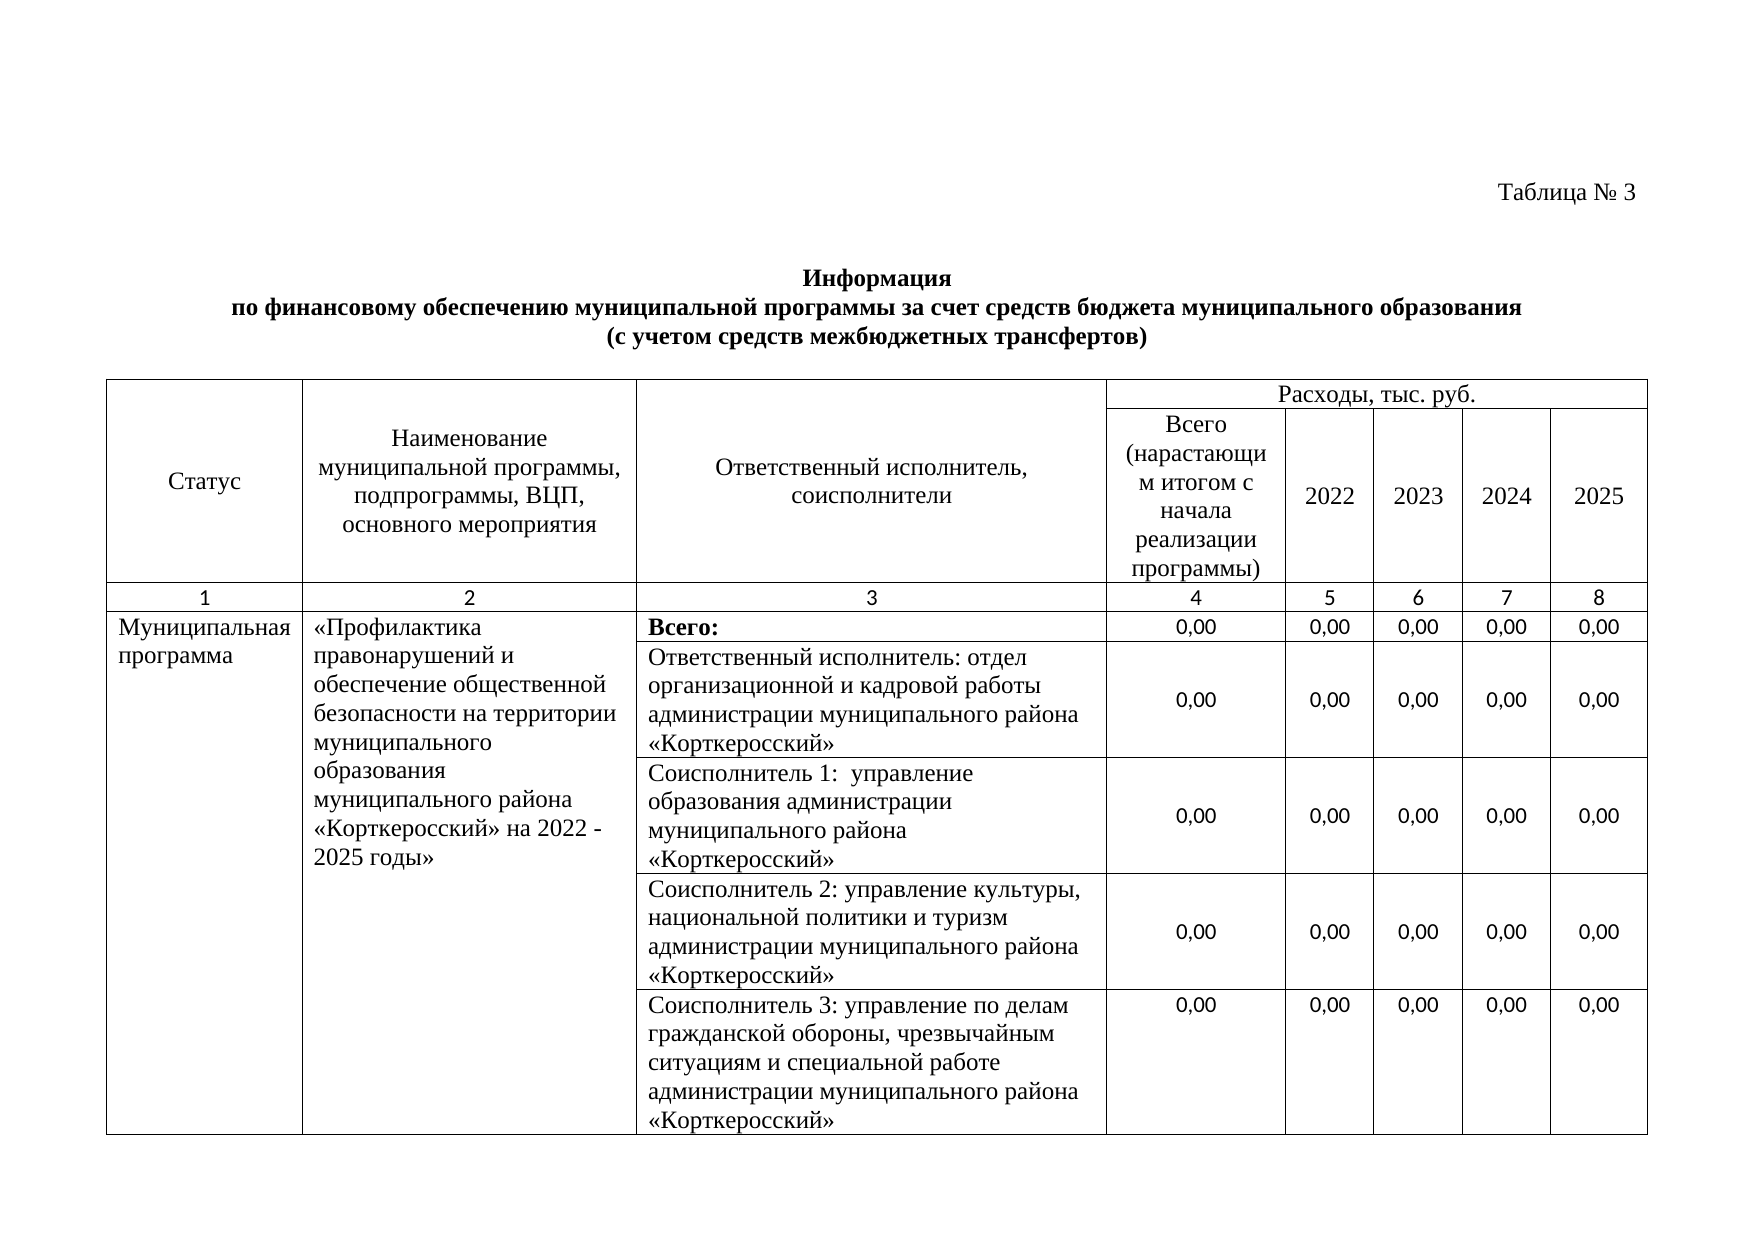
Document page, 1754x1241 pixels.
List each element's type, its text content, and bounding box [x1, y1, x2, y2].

table_cell 0,00 [1107, 758, 1285, 873]
table_cell 0,00 [1107, 874, 1285, 989]
title по финансовому обеспечению муниципальной программы за счет средств бюджета муниципального образования [118, 292, 1636, 321]
table_header Расходы, тыс. руб. [1107, 380, 1647, 408]
table_cell 0,00 [1551, 758, 1647, 873]
table_cell Ответственный исполнитель: отдел организационной и кадровой работы администрации муниципального района «Корткеросский» [637, 642, 1106, 757]
table_cell 0,00 [1551, 990, 1647, 1133]
table_cell 0,00 [1463, 642, 1550, 757]
table_cell 7 [1463, 583, 1550, 611]
title Информация [118, 263, 1636, 292]
table_cell Соисполнитель 3: управление по делам гражданской обороны, чрезвычайным ситуациям и специальной работе администрации муниципального района «Корткеросский» [637, 990, 1106, 1133]
table_cell «Профилактика правонарушений и обеспечение общественной безопасности на территории муниципального образования муниципального района «Корткеросский» на 2022 - 2025 годы» [303, 612, 636, 1133]
table_cell 0,00 [1107, 990, 1285, 1133]
table_cell 0,00 [1286, 758, 1373, 873]
table_cell 0,00 [1374, 990, 1462, 1133]
text Таблица № 3 [118, 177, 1636, 206]
table_cell Муниципальная программа [107, 612, 302, 1133]
table_cell Всего: [637, 612, 1106, 641]
table_cell 2022 [1286, 409, 1373, 582]
table_cell 0,00 [1286, 612, 1373, 641]
table_cell 0,00 [1107, 642, 1285, 757]
title (с учетом средств межбюджетных трансфертов) [118, 321, 1636, 350]
table_cell 0,00 [1107, 612, 1285, 641]
table_cell 2023 [1374, 409, 1462, 582]
table_cell 0,00 [1551, 612, 1647, 641]
table_cell 0,00 [1551, 642, 1647, 757]
table_header Ответственный исполнитель, соисполнители [637, 380, 1106, 582]
table_cell 0,00 [1286, 874, 1373, 989]
table_cell Соисполнитель 2: управление культуры, национальной политики и туризм администрации муниципального района «Корткеросский» [637, 874, 1106, 989]
table_cell 0,00 [1463, 990, 1550, 1133]
table_cell 0,00 [1286, 642, 1373, 757]
table_cell 0,00 [1374, 642, 1462, 757]
table_cell 2025 [1551, 409, 1647, 582]
table_cell 2024 [1463, 409, 1550, 582]
table_cell 0,00 [1463, 758, 1550, 873]
table_header Статус [107, 380, 302, 582]
table_cell 6 [1374, 583, 1462, 611]
table_cell Соисполнитель 1: управление образования администрации муниципального района «Корткеросский» [637, 758, 1106, 873]
table_cell 1 [107, 583, 302, 611]
table_cell 5 [1286, 583, 1373, 611]
table_cell 8 [1551, 583, 1647, 611]
table_cell Всего (нарастающим итогом с начала реализации программы) [1107, 409, 1285, 582]
table_cell 3 [637, 583, 1106, 611]
table_cell 0,00 [1463, 612, 1550, 641]
table_cell 0,00 [1286, 990, 1373, 1133]
table_cell 0,00 [1551, 874, 1647, 989]
table_cell 0,00 [1374, 874, 1462, 989]
table_cell 2 [303, 583, 636, 611]
table_cell 0,00 [1374, 758, 1462, 873]
table_header Наименование муниципальной программы, подпрограммы, ВЦП, основного мероприятия [303, 380, 636, 582]
table_cell 0,00 [1374, 612, 1462, 641]
table_cell 4 [1107, 583, 1285, 611]
table_cell 0,00 [1463, 874, 1550, 989]
